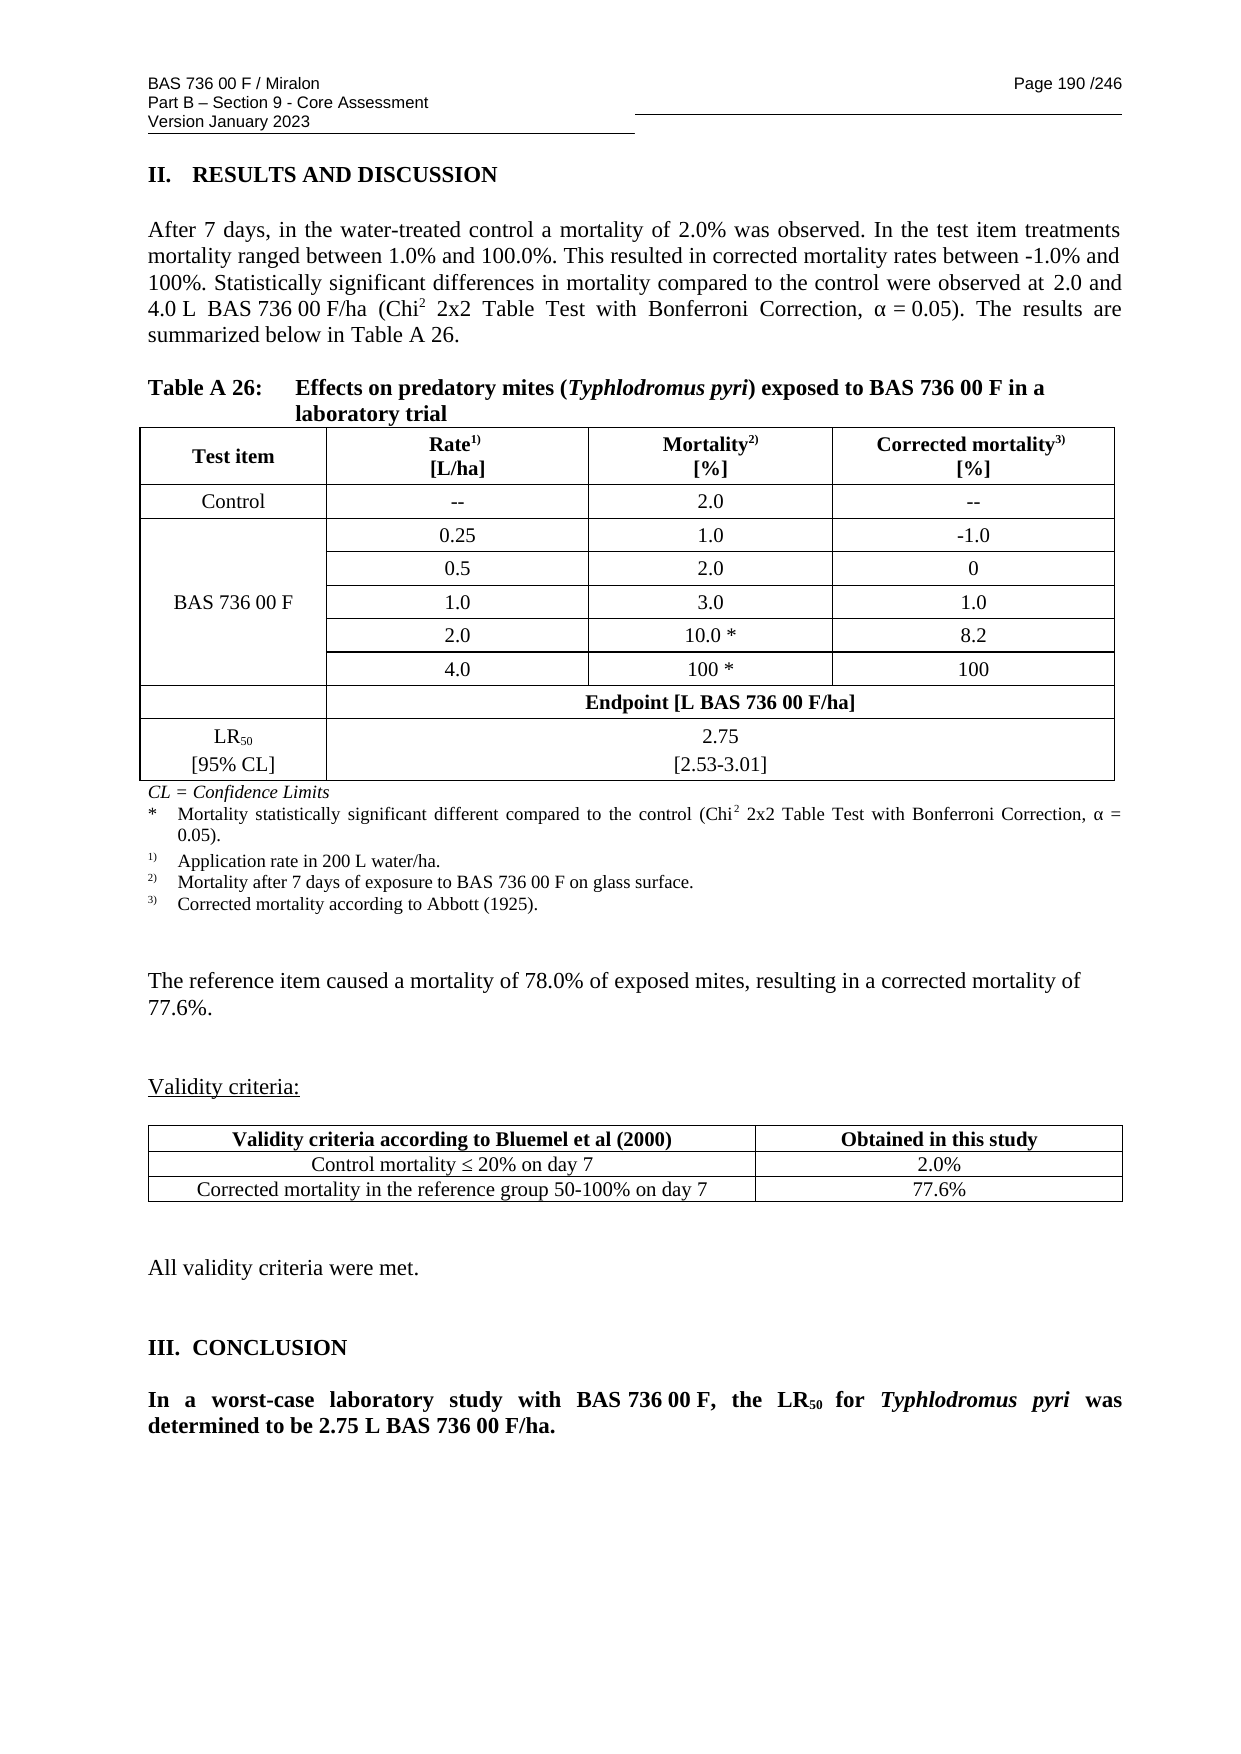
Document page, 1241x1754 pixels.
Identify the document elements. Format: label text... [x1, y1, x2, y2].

text 2) Mortality after 7 days of exposure to BAS 736 00 F on glass surface. [148, 871, 1122, 893]
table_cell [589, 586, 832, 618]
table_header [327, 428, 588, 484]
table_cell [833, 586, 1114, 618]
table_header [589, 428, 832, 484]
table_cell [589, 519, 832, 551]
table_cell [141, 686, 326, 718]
text CL = Confidence Limits [148, 781, 1122, 803]
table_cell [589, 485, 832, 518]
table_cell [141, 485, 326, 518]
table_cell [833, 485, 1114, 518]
text Table A 26: Effects on predatory mites (Typhlodromus pyri) exposed to BAS 736 00 F in a [148, 374, 1122, 400]
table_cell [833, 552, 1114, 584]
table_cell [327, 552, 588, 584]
text Validity criteria: [148, 1073, 1122, 1099]
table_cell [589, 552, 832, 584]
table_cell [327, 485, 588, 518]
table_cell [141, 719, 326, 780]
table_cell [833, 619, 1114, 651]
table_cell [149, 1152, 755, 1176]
text 3) Corrected mortality according to Abbott (1925). [148, 893, 1122, 914]
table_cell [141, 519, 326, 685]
text 77.6%. [148, 994, 1122, 1020]
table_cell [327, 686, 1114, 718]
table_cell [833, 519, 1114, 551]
text II. RESULTS AND DISCUSSION [148, 161, 1122, 187]
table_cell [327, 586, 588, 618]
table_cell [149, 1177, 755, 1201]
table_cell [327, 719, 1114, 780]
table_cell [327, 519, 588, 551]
text The reference item caused a mortality of 78.0% of exposed mites, resulting in a corrected mortality of [148, 967, 1122, 994]
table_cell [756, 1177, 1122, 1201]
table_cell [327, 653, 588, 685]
text 1) Application rate in 200 L water/ha. [148, 850, 1122, 871]
text III. CONCLUSION [148, 1333, 1122, 1360]
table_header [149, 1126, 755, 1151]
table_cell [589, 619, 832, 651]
text All validity criteria were met. [148, 1254, 1122, 1281]
text * Mortality statistically significant different compared to the control (Chi2 2x2 Table Test with Bonferroni Correction, α = 0.05). [148, 803, 1122, 846]
text laboratory trial [221, 400, 1122, 427]
text After 7 days, in the water-treated control a mortality of 2.0% was observed. In the test item treatments mortality ranged between 1.0% and 100.0%. This resulted in corrected mortality rates between -1.0% and 100%. Statistically significant differences in mortality compared to the control were observed at 2.0 and 4.0 L BAS 736 00 F/ha (Chi2 2x2 Table Test with Bonferroni Correction, α = 0.05). The results are summarized below in Table A 26. [148, 216, 1122, 348]
text In a worst-case laboratory study with BAS 736 00 F, the LR50 for Typhlodromus pyri was determined to be 2.75 L BAS 736 00 F/ha. [148, 1386, 1122, 1439]
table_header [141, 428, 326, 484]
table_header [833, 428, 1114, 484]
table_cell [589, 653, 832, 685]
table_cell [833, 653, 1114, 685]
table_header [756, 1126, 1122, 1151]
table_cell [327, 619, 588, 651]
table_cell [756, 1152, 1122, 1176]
